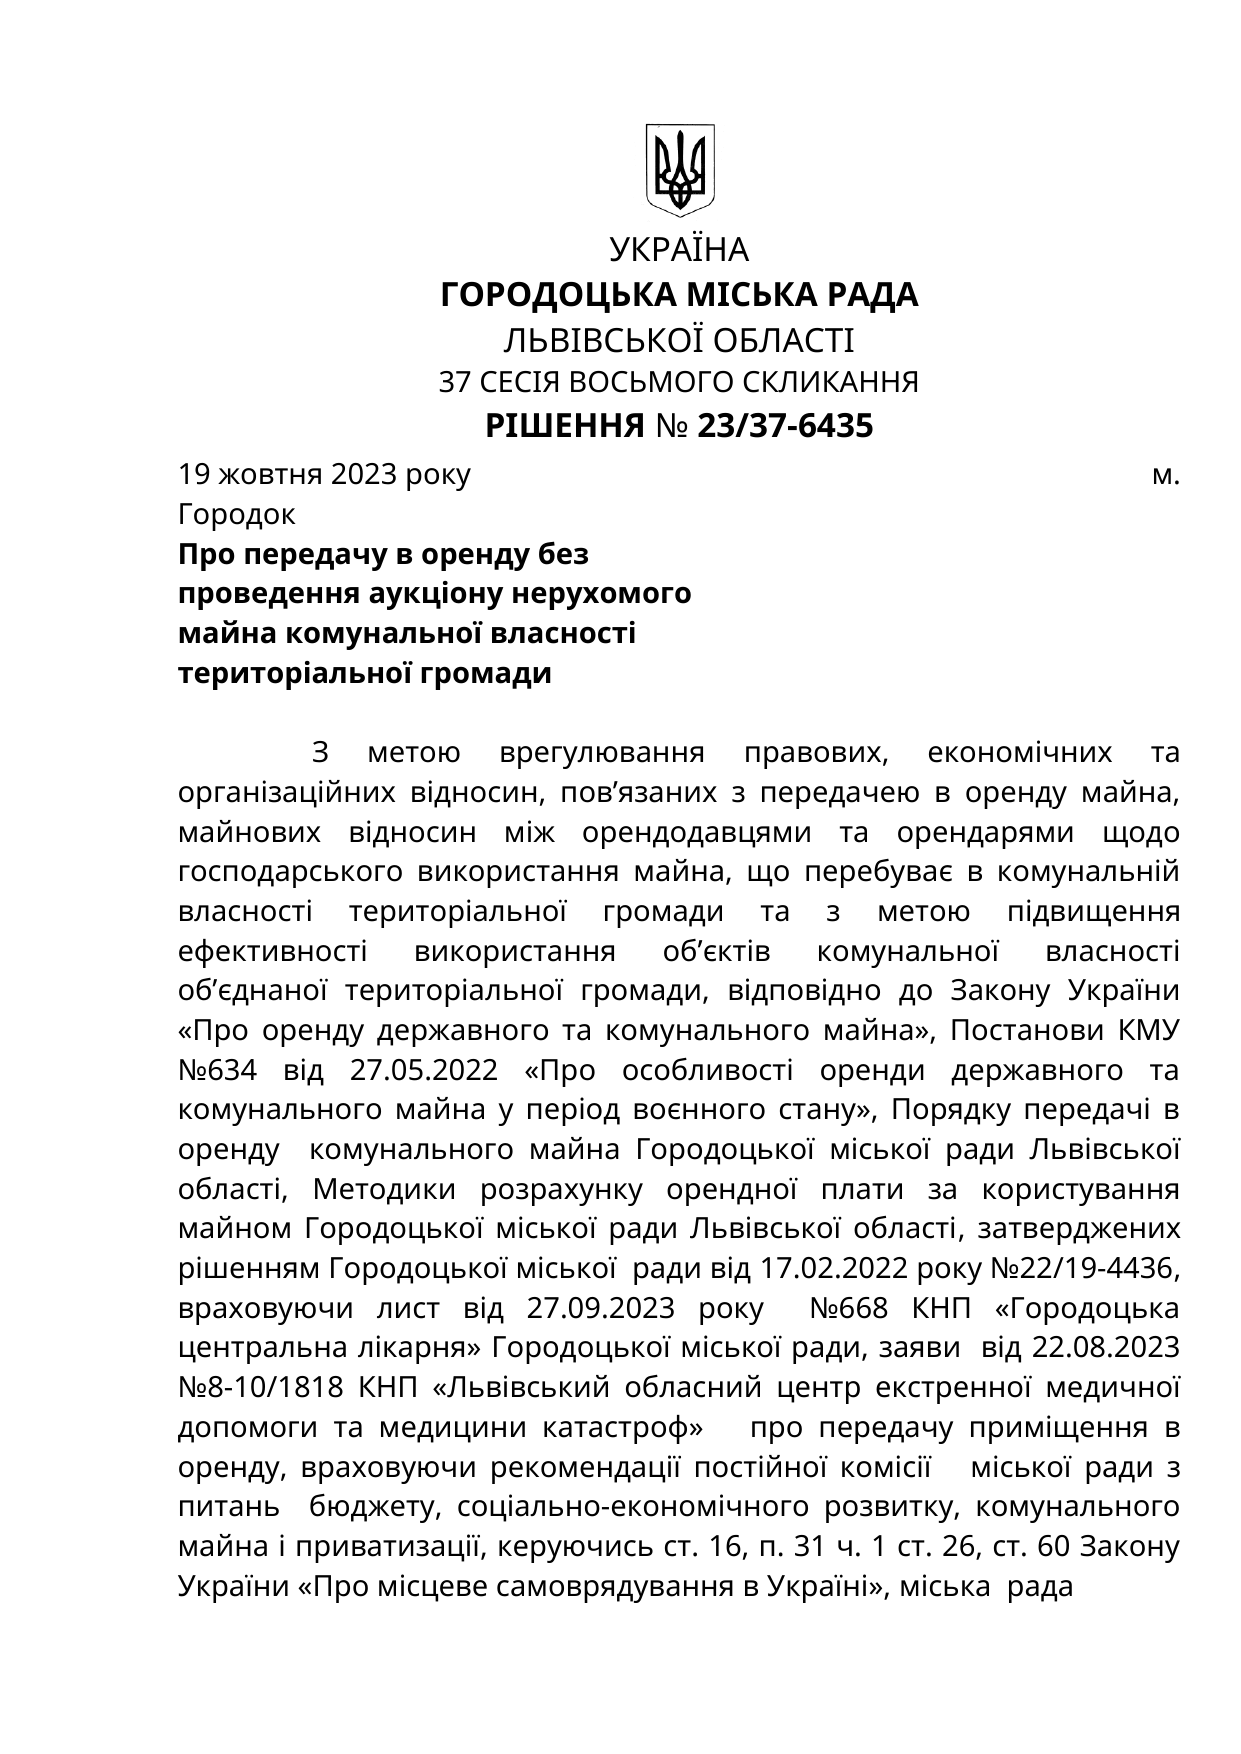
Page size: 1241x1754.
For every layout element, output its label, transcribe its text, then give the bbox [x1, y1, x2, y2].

text ЛЬВІВСЬКОЇ ОБЛАСТІ [177, 316, 1181, 362]
text 37 сесія восьмого скликання [177, 362, 1181, 401]
text 19 жовтня 2023 року м. Городок [177, 454, 1181, 533]
text територіальної громади [177, 652, 1181, 692]
text РІШЕННЯ № 23/37-6435 [177, 401, 1181, 447]
text майна комунальної власності [177, 612, 1181, 652]
text УКРАЇНА [177, 226, 1181, 271]
text Про передачу в оренду без [177, 533, 1181, 573]
text З метою врегулювання правових, економічних та організаційних відносин, пов’язаних з передачею в оренду майна, майнових відносин між орендодавцями та орендарями щодо господарського використання майна, що перебуває в комунальній власності територіальної громади та з метою підвищення ефективності використання об’єктів комунальної власності об’єднаної територіальної громади, відповідно до Закону України «Про оренду державного та комунального майна», Постанови КМУ №634 від 27.05.2022 «Про особливості оренди державного та комунального майна у період воєнного стану», Порядку передачі в оренду комунального майна Городоцької міської ради Львівської області, Методики розрахунку орендної плати за користування майном Городоцької міської ради Львівської області, затверджених рішенням Городоцької міської ради від 17.02.2022 року №22/19-4436, враховуючи лист від 27.09.2023 року №668 КНП «Городоцька центральна лікарня» Городоцької міської ради, заяви від 22.08.2023 №8-10/1818 КНП «Львівський обласний центр екстренної медичної допомоги та медицини катастроф» про передачу приміщення в оренду, враховуючи рекомендації постійної комісії міської ради з питань бюджету, соціально-економічного розвитку, комунального майна і приватизації, керуючись ст. 16, п. 31 ч. 1 ст. 26, ст. 60 Закону України «Про місцеве самоврядування в Україні», міська рада [177, 731, 1181, 1604]
text ГОРОДОЦЬКА МІСЬКА РАДА [177, 271, 1181, 316]
picture [633, 118, 726, 222]
text проведення аукціону нерухомого [177, 573, 1181, 612]
